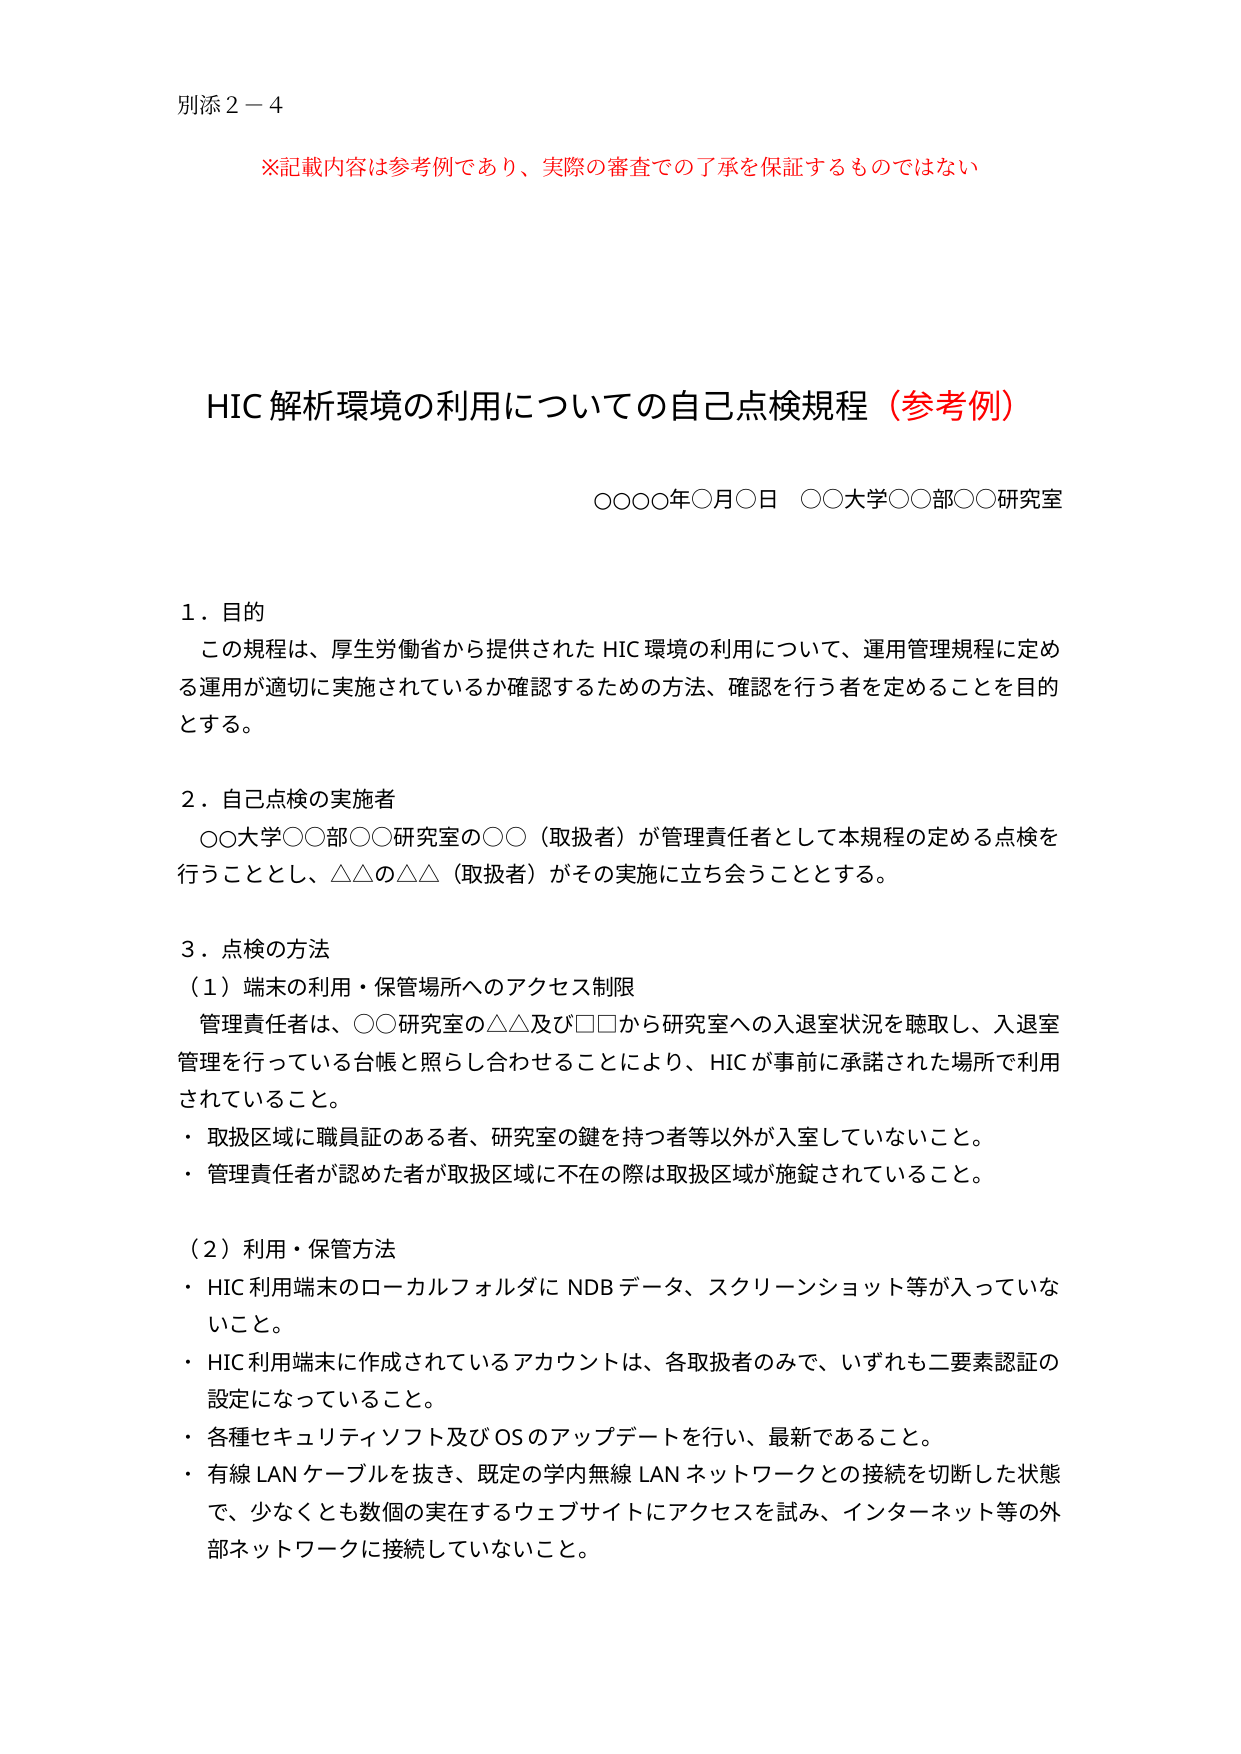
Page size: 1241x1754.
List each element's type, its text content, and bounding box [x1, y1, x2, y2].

text １．目的 [177, 592, 1063, 629]
text 管理責任者は、○○研究室の△△及び□□から研究室への入退室状況を聴取し、入退室管理を行っている台帳と照らし合わせることにより、HICが事前に承諾された場所で利用されていること。 [177, 1004, 1063, 1117]
text （１）端末の利用・保管場所へのアクセス制限 [177, 967, 1063, 1004]
text （２）利用・保管方法 [177, 1229, 1063, 1267]
list 有線LANケーブルを抜き、既定の学内無線LANネットワークとの接続を切断した状態で、少なくとも数個の実在するウェブサイトにアクセスを試み、インターネット等の外部ネットワークに接続していないこと。 [177, 1454, 1063, 1567]
text この規程は、厚生労働省から提供されたHIC環境の利用について、運用管理規程に定める運用が適切に実施されているか確認するための方法、確認を行う者を定めることを目的とする。 [177, 629, 1063, 742]
text ○○○○年○月○日 ○○大学○○部○○研究室 [177, 479, 1063, 517]
list HIC利用端末のローカルフォルダにNDBデータ、スクリーンショット等が入っていないこと。 [177, 1267, 1063, 1342]
text ２．自己点検の実施者 [177, 779, 1063, 817]
list 取扱区域に職員証のある者、研究室の鍵を持つ者等以外が入室していないこと。 [177, 1117, 1063, 1154]
list 管理責任者が認めた者が取扱区域に不在の際は取扱区域が施錠されていること。 [177, 1154, 1063, 1192]
list 各種セキュリティソフト及びOSのアップデートを行い、最新であること。 [177, 1417, 1063, 1454]
text ３．点検の方法 [177, 929, 1063, 967]
text ○○大学○○部○○研究室の○○（取扱者）が管理責任者として本規程の定める点検を行うこととし、△△の△△（取扱者）がその実施に立ち会うこととする。 [177, 817, 1063, 892]
text HIC解析環境の利用についての自己点検規程（参考例） [177, 367, 1063, 442]
list HIC利用端末に作成されているアカウントは、各取扱者のみで、いずれも二要素認証の設定になっていること。 [177, 1342, 1063, 1417]
